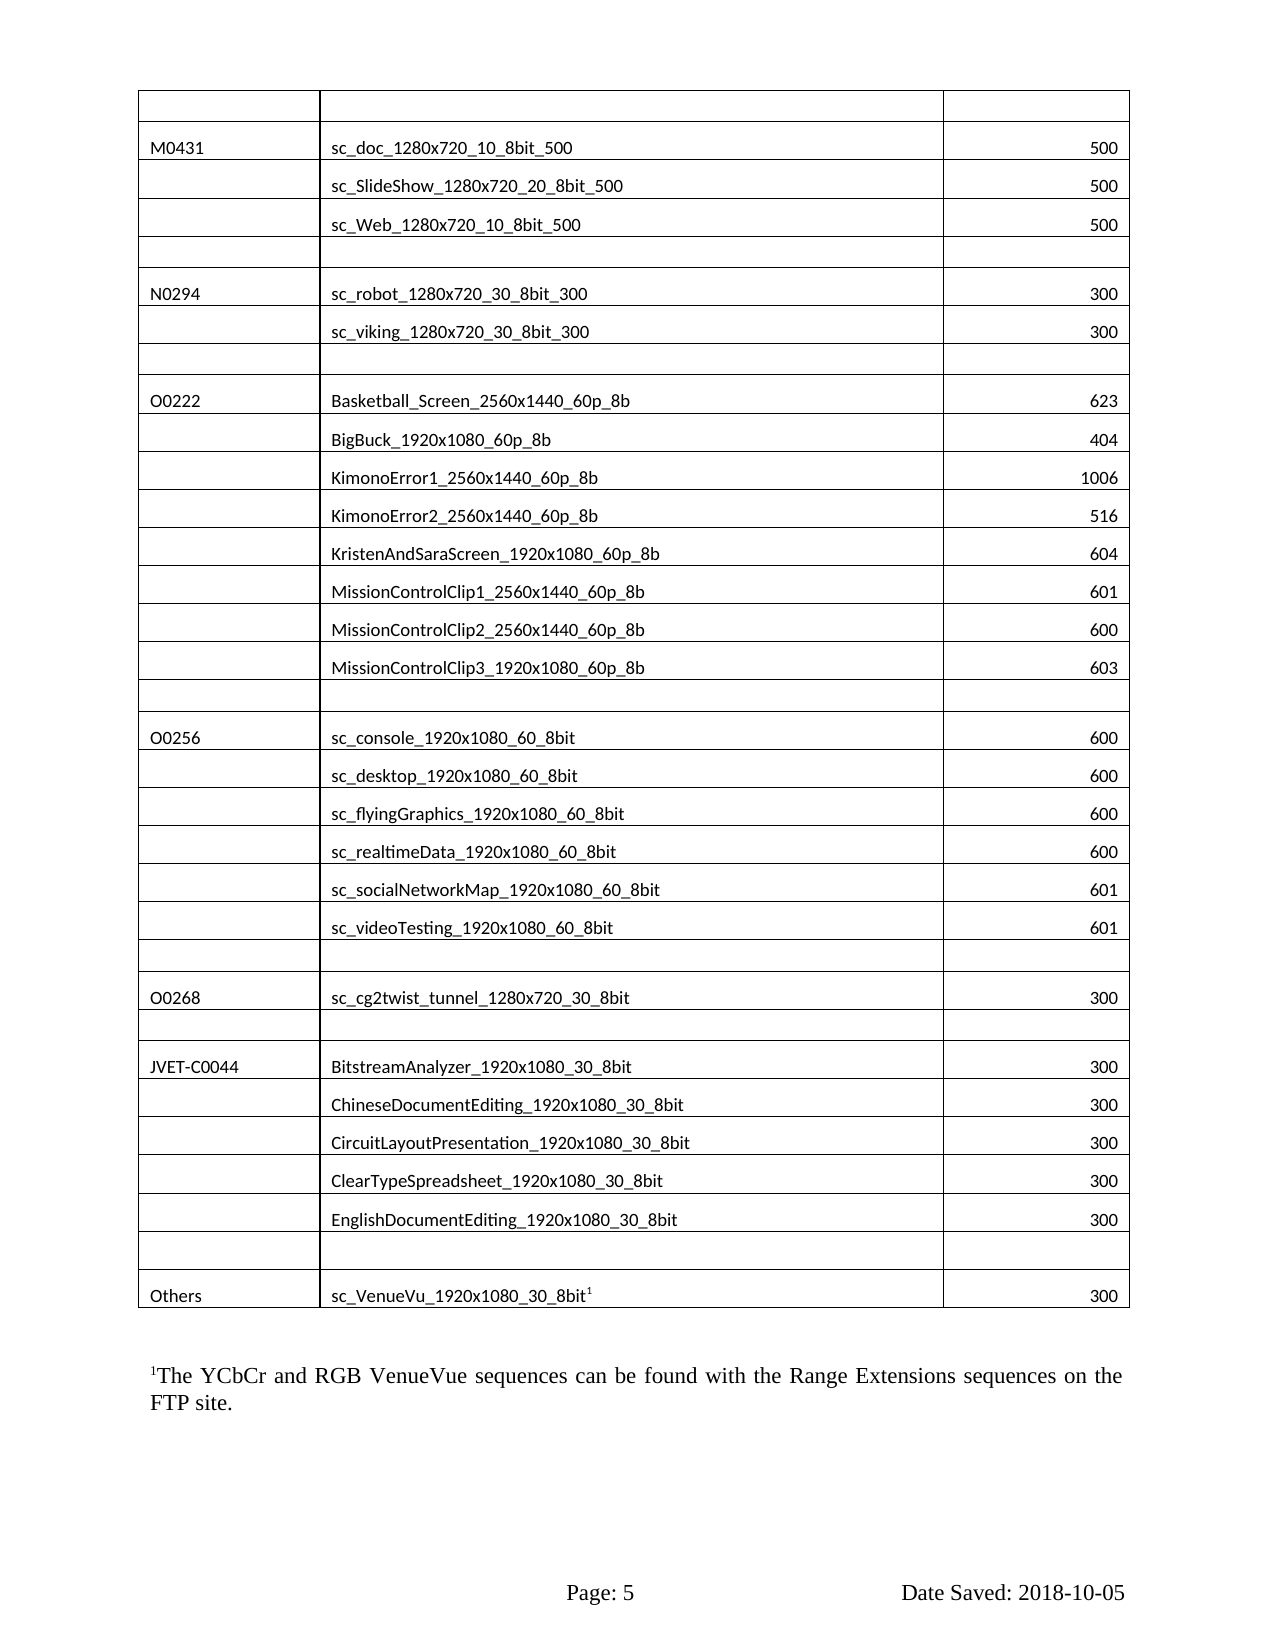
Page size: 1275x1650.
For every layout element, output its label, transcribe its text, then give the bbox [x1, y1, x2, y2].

table_cell O0222 [139, 375, 319, 412]
table_cell CircuitLayoutPresentation_1920x1080_30_8bit [321, 1117, 943, 1154]
table_cell O0256 [139, 712, 319, 749]
table_cell KristenAndSaraScreen_1920x1080_60p_8b [321, 528, 943, 565]
table_cell [139, 1079, 319, 1116]
table_cell 404 [944, 414, 1129, 451]
table_cell [139, 864, 319, 901]
table_cell [321, 237, 943, 267]
table_cell [321, 680, 943, 711]
table_cell 300 [944, 1194, 1129, 1231]
table_cell [321, 1010, 943, 1040]
table_cell BigBuck_1920x1080_60p_8b [321, 414, 943, 451]
table_cell [139, 940, 319, 971]
table_cell [139, 902, 319, 939]
table_cell 300 [944, 268, 1129, 305]
table_cell 300 [944, 1270, 1129, 1307]
table_cell EnglishDocumentEditing_1920x1080_30_8bit [321, 1194, 943, 1231]
table_cell KimonoError1_2560x1440_60p_8b [321, 452, 943, 489]
table_cell JVET-C0044 [139, 1041, 319, 1078]
table_cell 603 [944, 642, 1129, 679]
table_cell sc_cg2twist_tunnel_1280x720_30_8bit [321, 972, 943, 1009]
table_cell 300 [944, 972, 1129, 1009]
table_cell [944, 940, 1129, 971]
table_cell [139, 306, 319, 343]
table_cell [139, 788, 319, 825]
table_cell BitstreamAnalyzer_1920x1080_30_8bit [321, 1041, 943, 1078]
table_cell 601 [944, 902, 1129, 939]
table_cell [139, 1194, 319, 1231]
table_cell [139, 680, 319, 711]
table_cell [139, 414, 319, 451]
table_cell 516 [944, 490, 1129, 527]
table_cell [944, 344, 1129, 374]
table_cell [139, 1232, 319, 1269]
table_cell O0268 [139, 972, 319, 1009]
table_cell [139, 604, 319, 641]
table_cell sc_SlideShow_1280x720_20_8bit_500 [321, 160, 943, 197]
table_cell 300 [944, 306, 1129, 343]
table_cell sc_Web_1280x720_10_8bit_500 [321, 199, 943, 236]
table_cell 600 [944, 750, 1129, 787]
table_cell MissionControlClip1_2560x1440_60p_8b [321, 566, 943, 603]
table_cell MissionControlClip2_2560x1440_60p_8b [321, 604, 943, 641]
table_cell 600 [944, 826, 1129, 863]
table_cell 300 [944, 1041, 1129, 1078]
table_cell Basketball_Screen_2560x1440_60p_8b [321, 375, 943, 412]
table_cell 600 [944, 712, 1129, 749]
table_cell [944, 1010, 1129, 1040]
table_cell [944, 1232, 1129, 1269]
table_cell [944, 680, 1129, 711]
table_cell N0294 [139, 268, 319, 305]
table_cell sc_desktop_1920x1080_60_8bit [321, 750, 943, 787]
table_cell sc_doc_1280x720_10_8bit_500 [321, 122, 943, 159]
table_cell [321, 344, 943, 374]
table_cell [139, 1155, 319, 1192]
table_cell [139, 199, 319, 236]
table_cell sc_viking_1280x720_30_8bit_300 [321, 306, 943, 343]
table_cell [139, 452, 319, 489]
table_cell M0431 [139, 122, 319, 159]
table_cell MissionControlClip3_1920x1080_60p_8b [321, 642, 943, 679]
table_cell sc_flyingGraphics_1920x1080_60_8bit [321, 788, 943, 825]
table_cell [321, 1232, 943, 1269]
table_cell sc_socialNetworkMap_1920x1080_60_8bit [321, 864, 943, 901]
table_cell [139, 642, 319, 679]
table_cell 601 [944, 566, 1129, 603]
table_cell 1006 [944, 452, 1129, 489]
table_cell [944, 91, 1129, 121]
table_cell 623 [944, 375, 1129, 412]
table_cell 300 [944, 1117, 1129, 1154]
table_cell [139, 1117, 319, 1154]
table_cell ClearTypeSpreadsheet_1920x1080_30_8bit [321, 1155, 943, 1192]
table_cell 600 [944, 788, 1129, 825]
table_cell [139, 344, 319, 374]
table_cell 300 [944, 1079, 1129, 1116]
table_cell [139, 91, 319, 121]
table_cell KimonoError2_2560x1440_60p_8b [321, 490, 943, 527]
table_cell sc_realtimeData_1920x1080_60_8bit [321, 826, 943, 863]
table_cell ChineseDocumentEditing_1920x1080_30_8bit [321, 1079, 943, 1116]
table_cell [139, 490, 319, 527]
text 1The YCbCr and RGB VenueVue sequences can be found with the Range Extensions sequences on the FTP site. [150, 1363, 1125, 1415]
table_cell [944, 237, 1129, 267]
table_cell [139, 237, 319, 267]
table_cell 604 [944, 528, 1129, 565]
table_cell 601 [944, 864, 1129, 901]
table_cell 500 [944, 122, 1129, 159]
table_cell sc_robot_1280x720_30_8bit_300 [321, 268, 943, 305]
table_cell [139, 826, 319, 863]
table_cell [139, 566, 319, 603]
table_cell [139, 750, 319, 787]
table_cell 500 [944, 160, 1129, 197]
table_cell sc_VenueVu_1920x1080_30_8bit1 [321, 1270, 943, 1307]
table_cell 600 [944, 604, 1129, 641]
table_cell [321, 940, 943, 971]
table_cell sc_videoTesting_1920x1080_60_8bit [321, 902, 943, 939]
table_cell 500 [944, 199, 1129, 236]
table_cell sc_console_1920x1080_60_8bit [321, 712, 943, 749]
table_cell [139, 160, 319, 197]
table_cell [139, 528, 319, 565]
table_cell 300 [944, 1155, 1129, 1192]
table_cell [321, 91, 943, 121]
table_cell [139, 1010, 319, 1040]
table_cell Others [139, 1270, 319, 1307]
